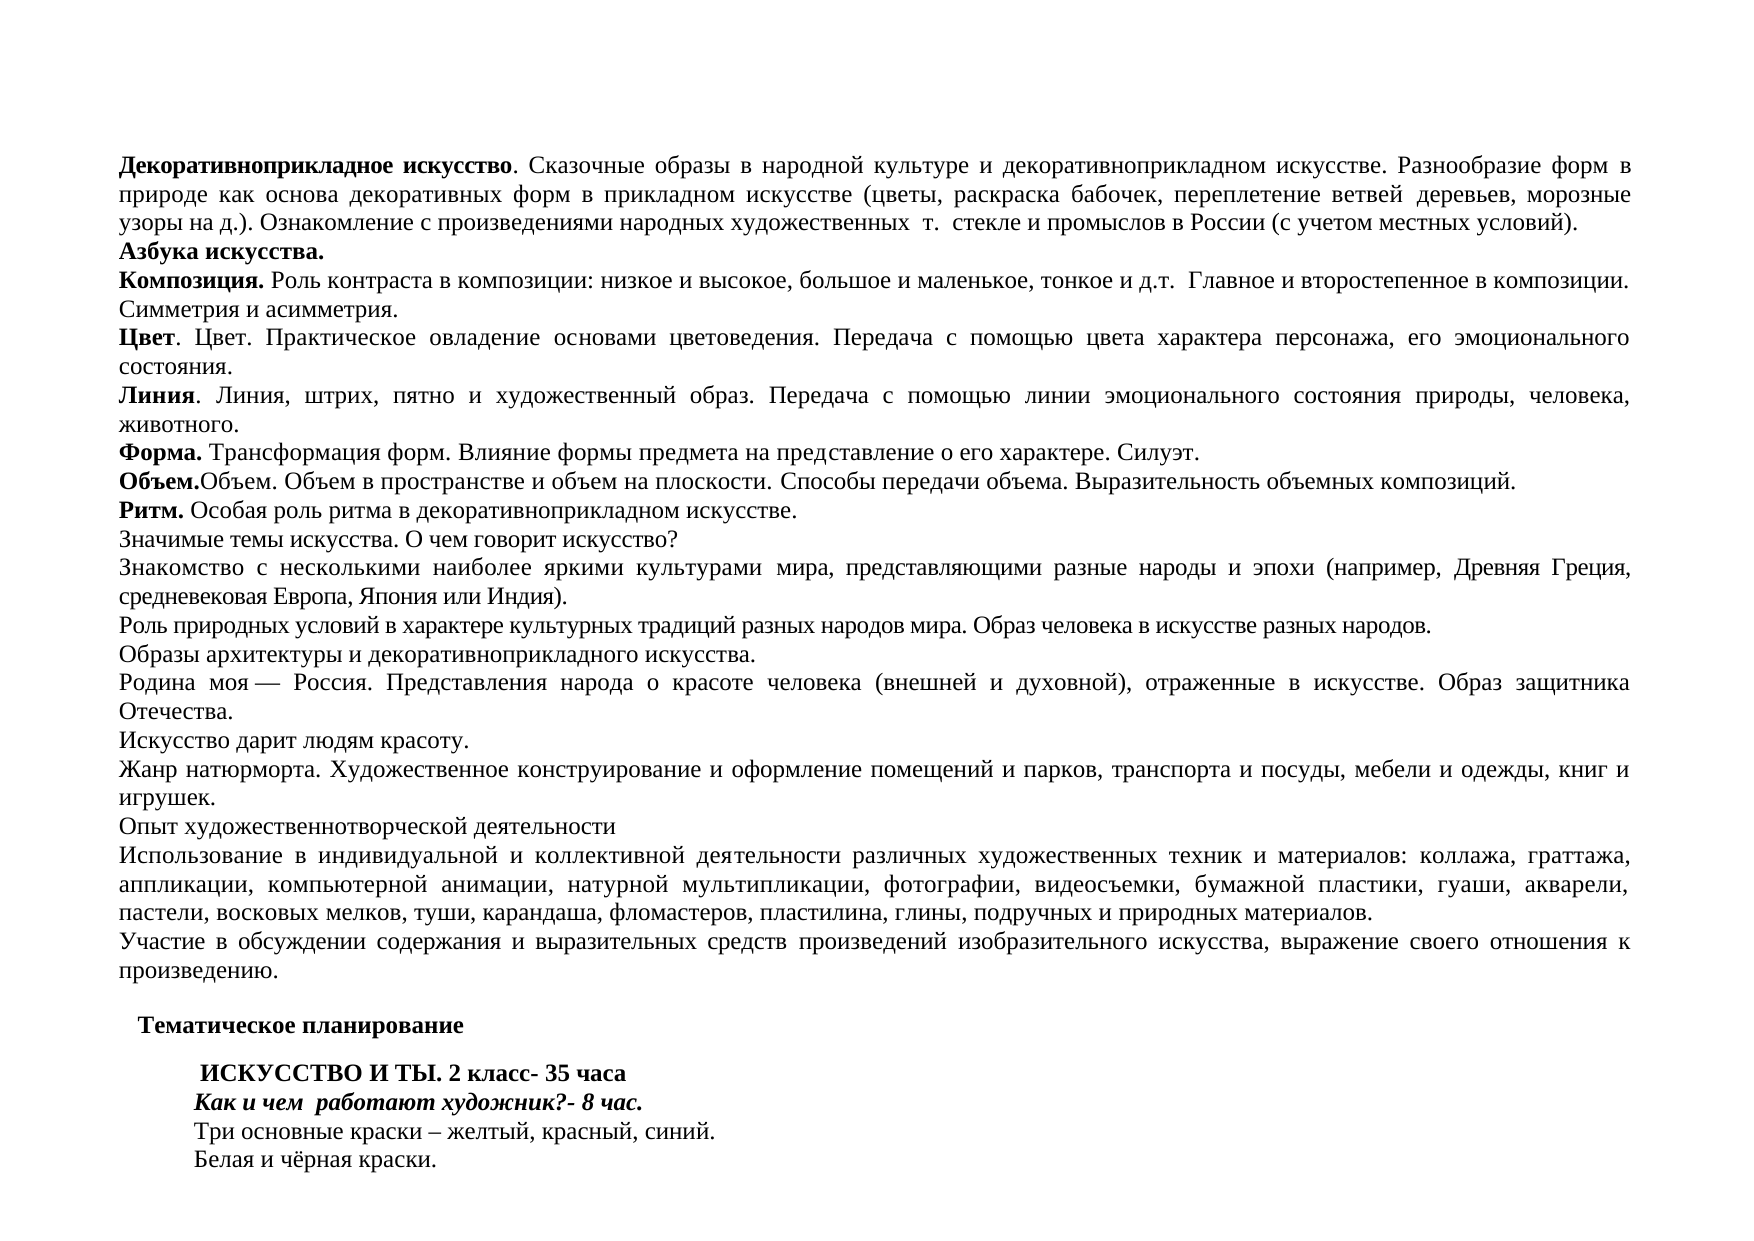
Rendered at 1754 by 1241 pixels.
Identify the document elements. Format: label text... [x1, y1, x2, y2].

text Цвет. Цвет. Практическое овладение основами цветоведения. Передача с помощью цвета характера персонажа, его эмоционального состояния. [119, 322, 1631, 380]
text Декоративноприкладное искусство. Сказочные образы в народной культуре и декоративноприкладном искусстве. Разнообразие форм в природе как основа декоративных форм в прикладном искусстве (цветы, раскраска бабочек, переплетение ветвей деревьев, морозные узоры на д.). Ознакомление с произведениями народных художественных т. стекле и промыслов в России (с учетом местных условий). [119, 150, 1631, 236]
text Участие в обсуждении содержания и выразительных средств произведений изобразительного искусства, выражение своего отношения к произведению. [119, 926, 1631, 984]
text Как и чем работают художник?- 8 час. [119, 1087, 1631, 1116]
text Роль природных условий в характере культурных традиций разных народов мира. Образ человека в искусстве разных народов. [119, 610, 1631, 639]
text Значимые темы искусства. О чем говорит искусство? [119, 524, 1631, 552]
text Объем.Объем. Объем в пространстве и объем на плоскости. Способы передачи объема. Выразительность объемных композиций. [119, 466, 1631, 495]
text Азбука искусства. [119, 236, 1631, 265]
text Линия. Линия, штрих, пятно и художественный образ. Передача с помощью линии эмоционального состояния природы, человека, животного. [119, 380, 1631, 437]
text Ритм. Особая роль ритма в декоративноприкладном искусстве. [119, 495, 1631, 524]
text Три основные краски – желтый, красный, синий. [119, 1116, 1631, 1144]
text Белая и чёрная краски. [119, 1144, 1631, 1173]
text Тематическое планирование [119, 1010, 1631, 1039]
text Форма. Трансформация форм. Влияние формы предмета на представление о его характере. Силуэт. [119, 437, 1631, 466]
text Знакомство с несколькими наиболее яркими культурами мира, представляющими разные народы и эпохи (например, Древняя Греция, средневековая Европа, Япония или Индия). [119, 552, 1631, 610]
text Использование в индивидуальной и коллективной деятельности различных художественных техник и материалов: коллажа, граттажа, аппликации, компьютерной анимации, натурной мультипликации, фотографии, видеосъемки, бумажной пластики, гуаши, акварели, пастели, восковых мелков, туши, карандаша, фломастеров, пластилина, глины, подручных и природных материалов. [119, 840, 1631, 926]
text Опыт художественнотворческой деятельности [119, 811, 1631, 840]
text Родина моя — Россия. Представления народа о красоте человека (внешней и духовной), отраженные в искусстве. Образ защитника Отечества. [119, 667, 1631, 725]
text Искусство дарит людям красоту. [119, 725, 1631, 754]
text Образы архитектуры и декоративноприкладного искусства. [119, 639, 1631, 667]
text Жанр натюрморта. Художественное конструирование и оформление помещений и парков, транспорта и посуды, мебели и одежды, книг и игрушек. [119, 754, 1631, 811]
text Композиция. Роль контраста в композиции: низкое и высокое, большое и маленькое, тонкое и д.т. Главное и второстепенное в композиции. Симметрия и асимметрия. [119, 265, 1631, 322]
text ИСКУССТВО И ТЫ. 2 класс- 35 часа [119, 1058, 1631, 1087]
